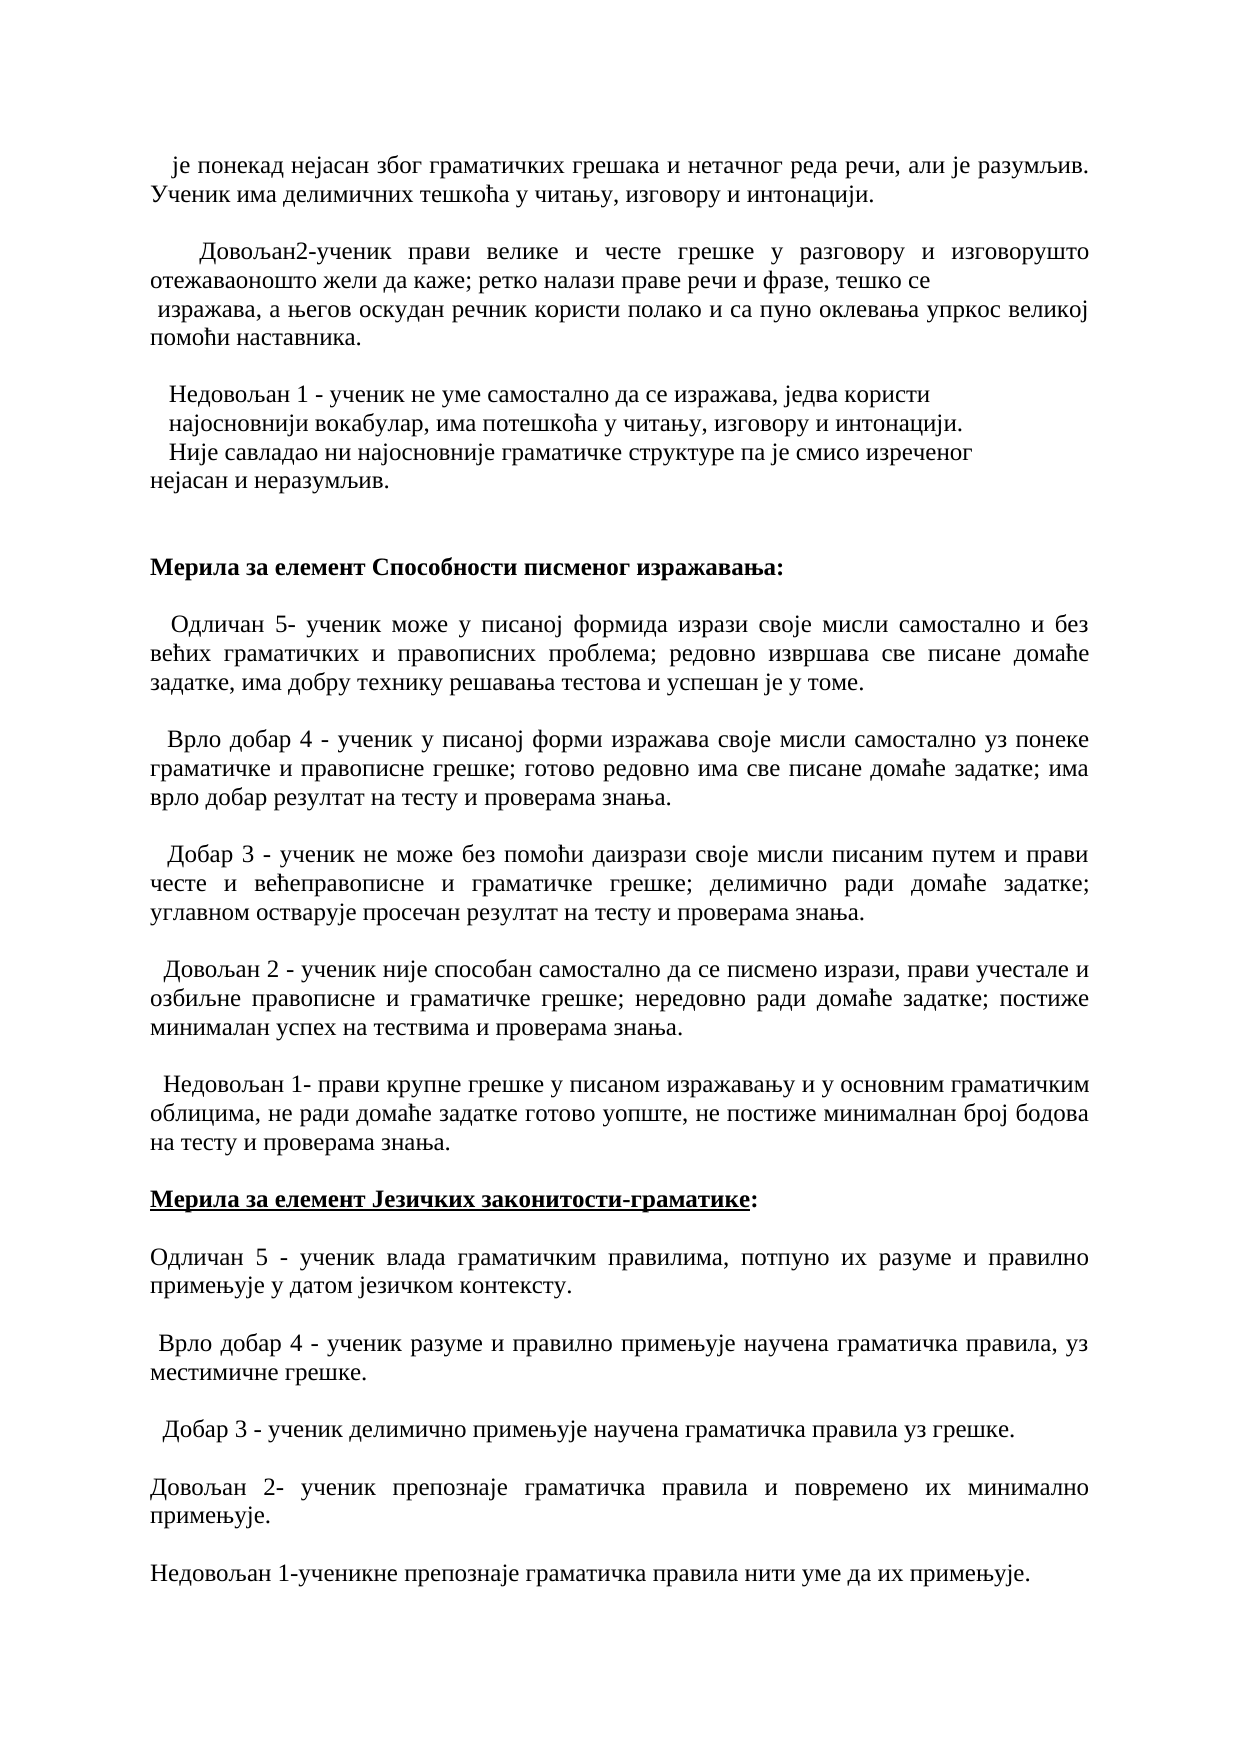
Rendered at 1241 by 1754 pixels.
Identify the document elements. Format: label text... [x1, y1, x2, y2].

text Врло добар 4 - ученик разуме и правилно примењује научена граматичка правила, уз местимичне грешке. [150, 1328, 1090, 1386]
text Мерила за елемент Језичких законитости-граматике: [150, 1184, 1090, 1213]
text Довољан 2- ученик препознаје граматичка правила и повремено их минимално примењује. [150, 1472, 1090, 1529]
text Добар 3 - ученик не може без помоћи даизрази своје мисли писаним путем и прави честе и већеправописне и граматичке грешке; делимично ради домаће задатке; углавном остварује просечан резултат на тесту и проверама знања. [150, 839, 1090, 926]
text Врло добар 4 - ученик у писаној форми изражава своје мисли самостално уз понеке граматичке и правописне грешке; готово редовно има све писане домаће задатке; има врло добар резултат на тесту и проверама знања. [150, 724, 1090, 811]
text Довољан2-ученик прави велике и честе грешке у разговору и изговорушто отежаваоношто жели да каже; ретко налази праве речи и фразе, тешко се [150, 236, 1090, 294]
text Мерила за елемент Способности писменог изражавања: [150, 552, 1090, 581]
text најосновнији вокабулар, има потешкоћа у читању, изговору и интонацији. [150, 408, 1090, 437]
text изражава, а његов оскудан речник користи полако и са пуно оклевања упркос великој помоћи наставника. [150, 294, 1090, 351]
text Довољан 2 - ученик није способан самостално да се писмено изрази, прави учестале и озбиљне правописне и граматичке грешке; нередовно ради домаће задатке; постиже минималан успех на тествима и проверама знања. [150, 954, 1090, 1041]
text Недовољан 1-ученикне препознаје граматичка правила нити уме да их примењује. [150, 1558, 1090, 1587]
text Недовољан 1- прави крупне грешке у писаном изражавању и у основним граматичким облицима, не ради домаће задатке готово уопште, не постиже минималнан број бодова на тесту и проверама знања. [150, 1069, 1090, 1156]
text Недовољан 1 - ученик не уме самостално да се изражава, једва користи [150, 379, 1090, 408]
text Није савладао ни најосновније граматичке структуре па је смисо изреченог [150, 437, 1090, 466]
text Добар 3 - ученик делимично примењује научена граматичка правила уз грешке. [150, 1414, 1090, 1443]
text нејасан и неразумљив. [150, 466, 1090, 494]
text Одличан 5- ученик може у писаној формида изрази своје мисли самостално и без већих граматичких и правописних проблема; редовно извршава све писане домаће задатке, има добру технику решавања тестова и успешан је у томе. [150, 609, 1090, 696]
text је понекад нејасан због граматичких грешака и нетачног реда речи, али је разумљив. Ученик има делимичних тешкоћа у читању, изговору и интонацији. [150, 150, 1090, 207]
text Одличан 5 - ученик влада граматичким правилима, потпуно их разуме и правилно примењује у датом језичком контексту. [150, 1242, 1090, 1299]
